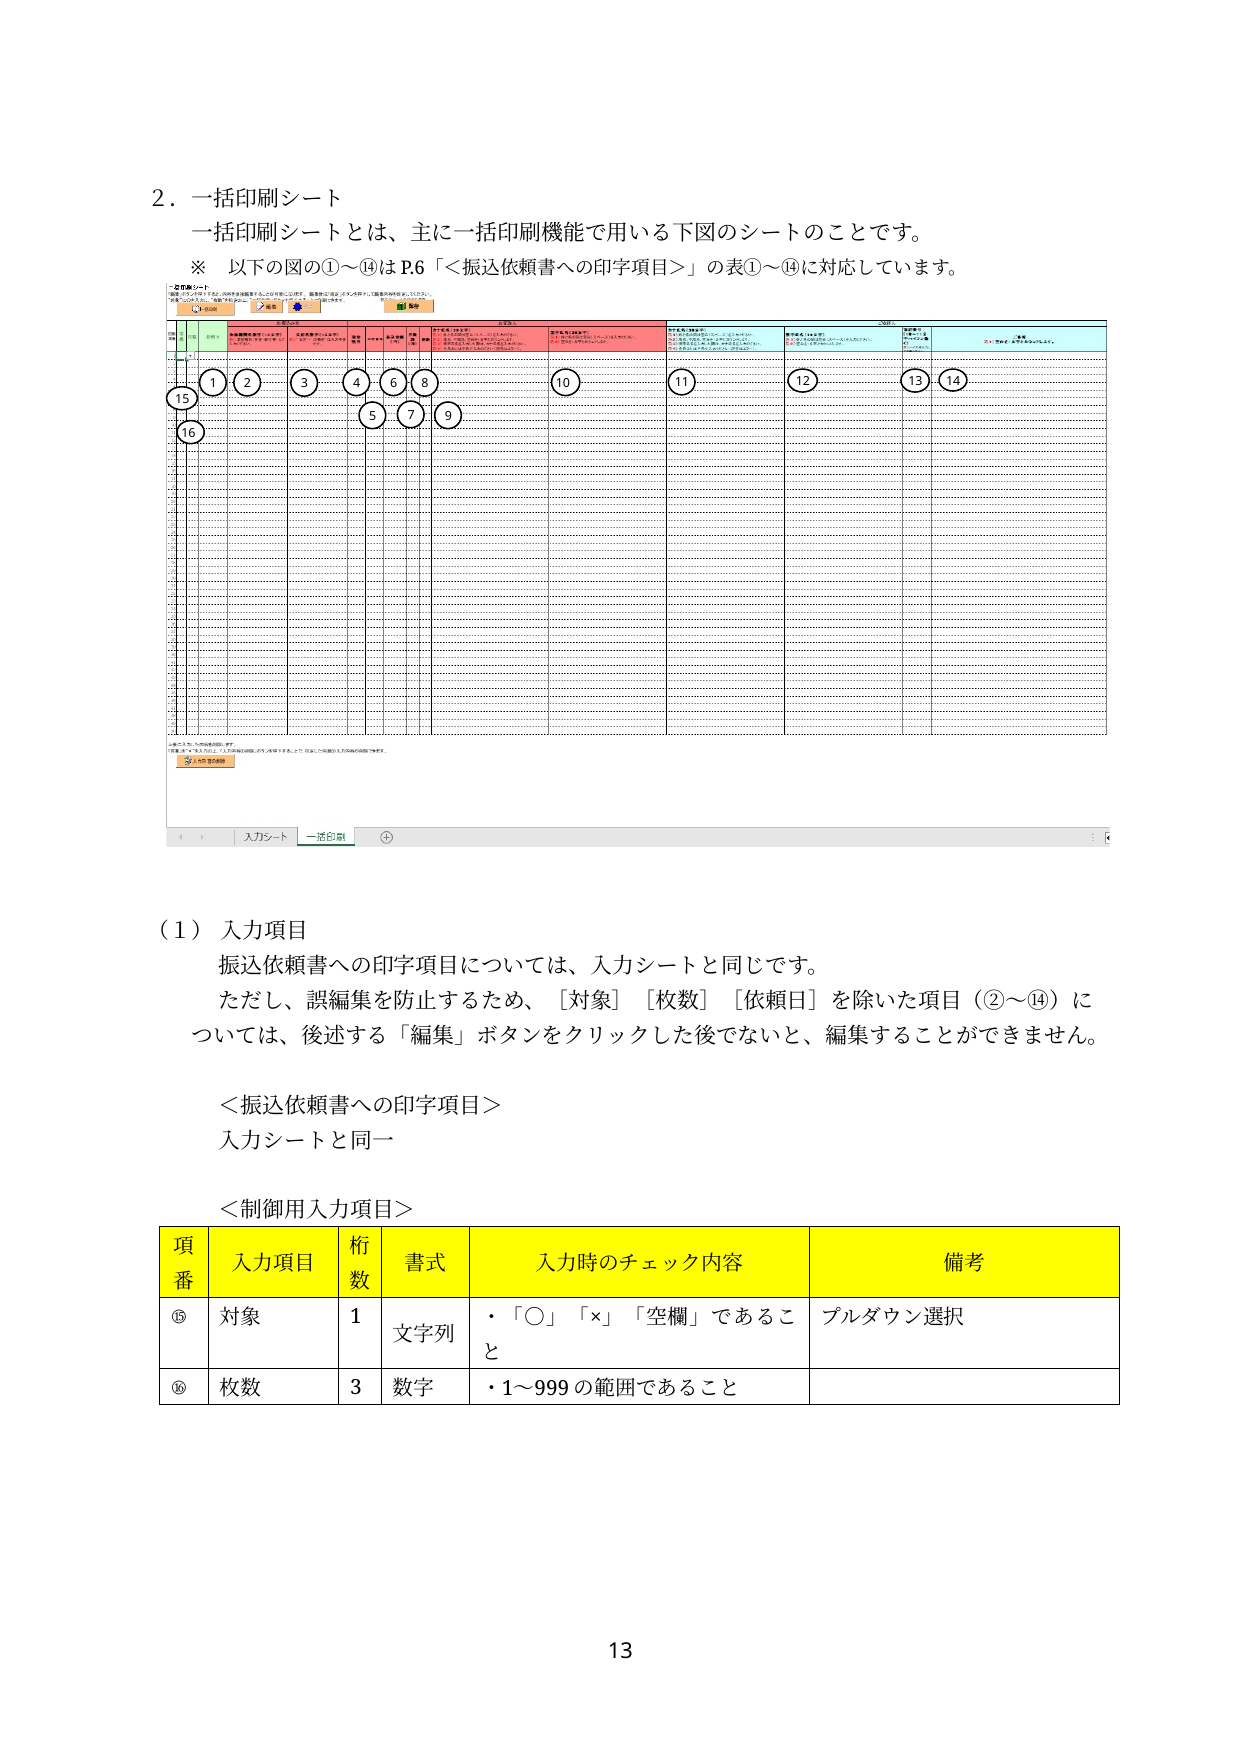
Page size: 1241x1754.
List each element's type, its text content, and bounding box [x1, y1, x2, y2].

table_cell [810, 1369, 1119, 1403]
table_cell プルダウン選択 [810, 1298, 1119, 1368]
table_header 書式 [382, 1227, 469, 1297]
text 一括印刷シートとは、主に一括印刷機能で用いる下図のシートのことです。 [169, 214, 1092, 249]
table_header 入力項目 [209, 1227, 338, 1297]
table_header 入力時のチェック内容 [470, 1227, 809, 1297]
subtitle 入力項目 [148, 912, 1092, 947]
text 入力シートと同一 [192, 1121, 1092, 1156]
table_cell 数字 [382, 1369, 469, 1403]
table_cell ⑮ [160, 1298, 208, 1368]
table_cell 1 [339, 1298, 381, 1368]
table_cell ・「○」「×」「空欄」であること [470, 1298, 809, 1368]
subtitle 一括印刷シート [148, 179, 1092, 214]
text ただし、誤編集を防止するため、［対象］［枚数］［依頼日］を除いた項目（②～⑭）については、後述する「編集」ボタンをクリックした後でないと、編集することができません。 [192, 982, 1092, 1051]
text 振込依頼書への印字項目については、入力シートと同じです。 [192, 947, 1092, 982]
table_header 備考 [810, 1227, 1119, 1297]
table_cell 枚数 [209, 1369, 338, 1403]
table_cell ・1～999の範囲であること [470, 1369, 809, 1403]
table_header 項番 [160, 1227, 208, 1297]
table_cell 3 [339, 1369, 381, 1403]
table_cell 文字列 [382, 1298, 469, 1368]
table_cell 対象 [209, 1298, 338, 1368]
table_header 桁数 [339, 1227, 381, 1297]
picture [166, 283, 1110, 847]
text ＜振込依頼書への印字項目＞ [192, 1086, 1092, 1121]
text ＜制御用入力項目＞ [192, 1191, 1092, 1226]
list 以下の図の①～⑭はP.6「＜振込依頼書への印字項目＞」の表①～⑭に対応しています。 [190, 249, 1092, 283]
table_cell ⑯ [160, 1369, 208, 1403]
